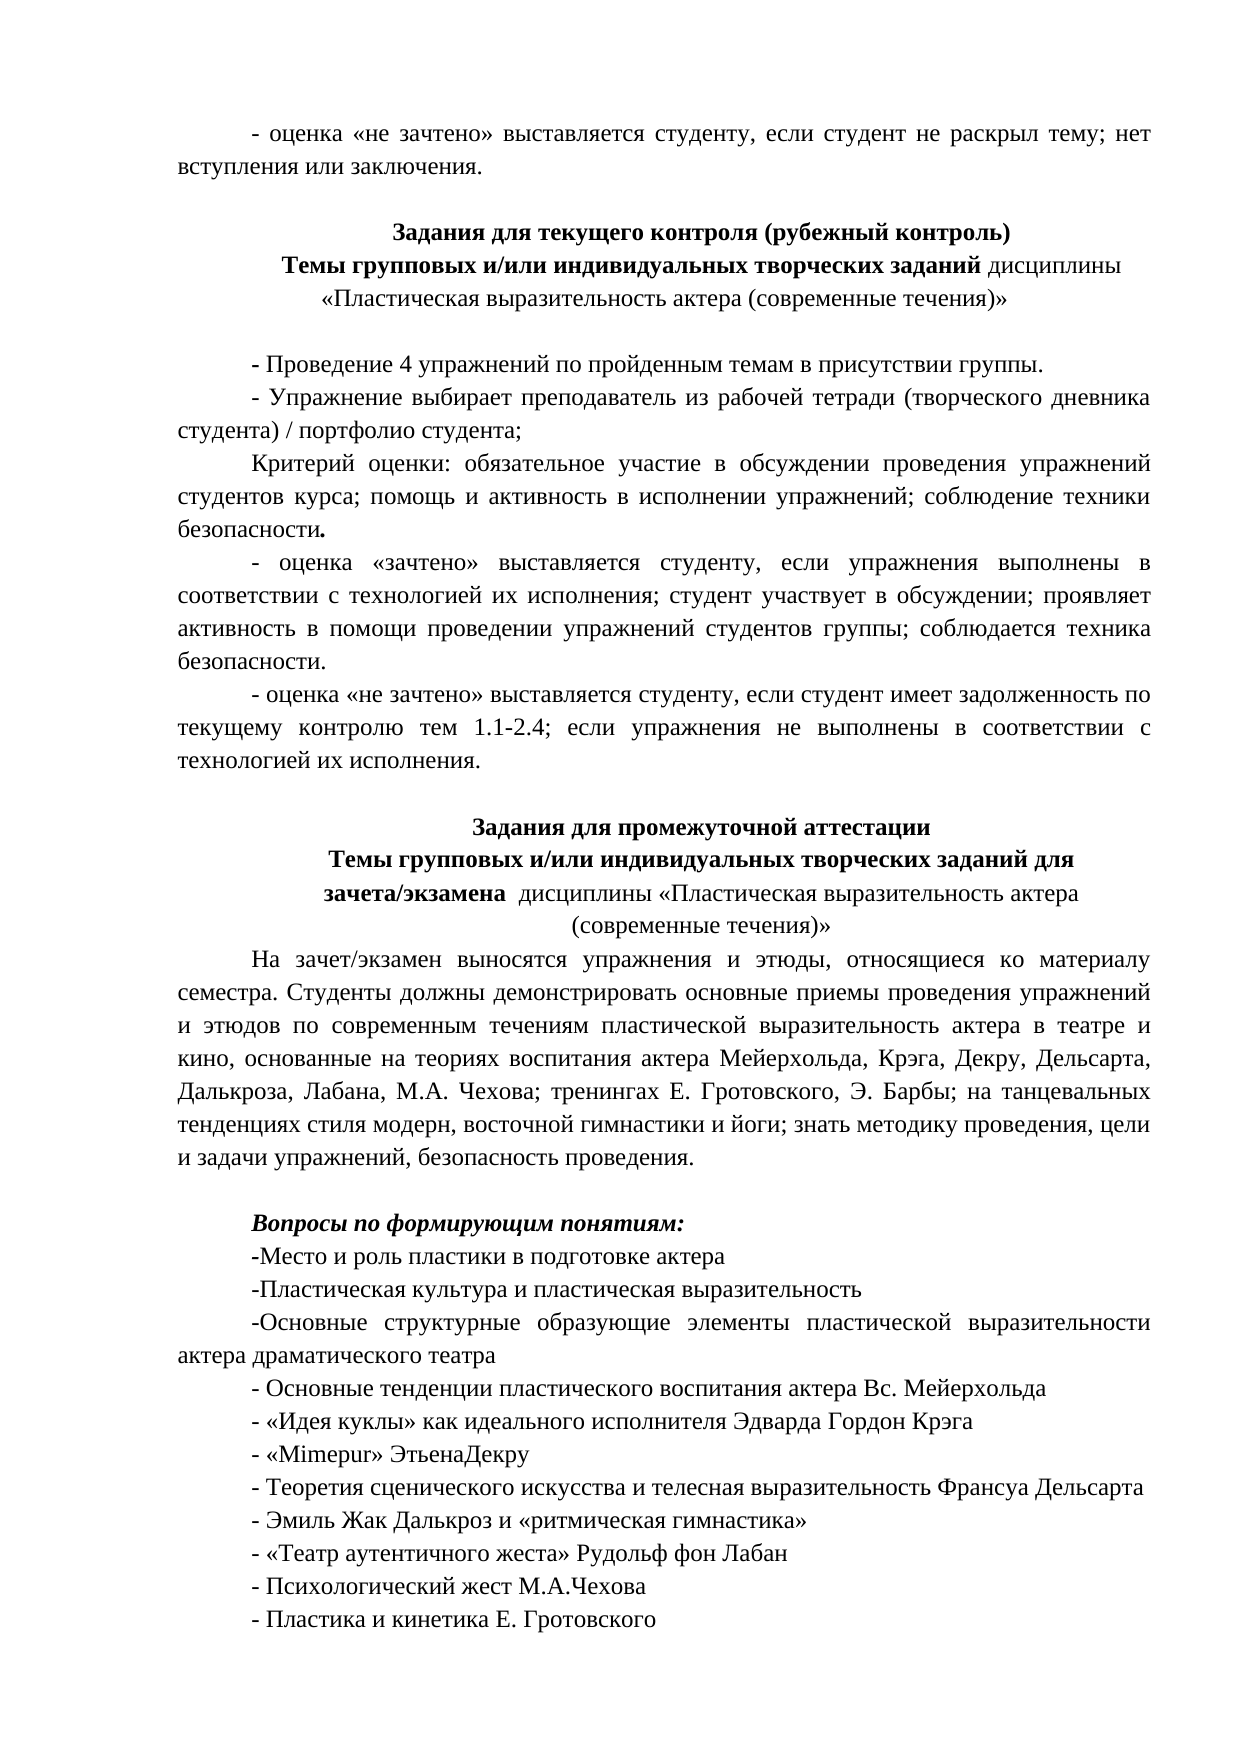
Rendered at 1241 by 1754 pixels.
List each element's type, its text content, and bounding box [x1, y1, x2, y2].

text - «Театр аутентичного жеста» Рудольф фон Лабан [177, 1538, 1152, 1567]
text - Упражнение выбирает преподаватель из рабочей тетради (творческого дневника студента) / портфолио студента; [177, 382, 1152, 444]
text - Пластика и кинетика Е. Гротовского [177, 1604, 1152, 1633]
text - Основные тенденции пластического воспитания актера Вс. Мейерхольда [177, 1373, 1152, 1402]
text Темы групповых и/или индивидуальных творческих заданий дисциплины «Пластическая выразительность актера (современные течения)» [177, 250, 1152, 312]
text (современные течения)» [177, 911, 1152, 939]
text - Проведение 4 упражнений по пройденным темам в присутствии группы. [177, 349, 1152, 378]
text - оценка «не зачтено» выставляется студенту, если студент имеет задолженность по текущему контролю тем 1.1-2.4; если упражнения не выполнены в соответствии с технологией их исполнения. [177, 679, 1152, 774]
text Задания для промежуточной аттестации [177, 812, 1152, 840]
text -Место и роль пластики в подготовке актера [177, 1241, 1152, 1269]
text - «Идея куклы» как идеального исполнителя Эдварда Гордон Крэга [177, 1406, 1152, 1435]
text - «Mimepur» ЭтьенаДекру [177, 1439, 1152, 1468]
text На зачет/экзамен выносятся упражнения и этюды, относящиеся ко материалу семестра. Студенты должны демонстрировать основные приемы проведения упражнений и этюдов по современным течениям пластической выразительность актера в театре и кино, основанные на теориях воспитания актера Мейерхольда, Крэга, Декру, Дельсарта, Далькроза, Лабана, М.А. Чехова; тренингах Е. Гротовского, Э. Барбы; на танцевальных тенденциях стиля модерн, восточной гимнастики и йоги; знать методику проведения, цели и задачи упражнений, безопасность проведения. [177, 944, 1152, 1171]
text - Эмиль Жак Далькроз и «ритмическая гимнастика» [177, 1505, 1152, 1534]
text Вопросы по формирующим понятиям: [177, 1208, 1152, 1237]
text Критерий оценки: обязательное участие в обсуждении проведения упражнений студентов курса; помощь и активность в исполнении упражнений; соблюдение техники безопасности. [177, 448, 1152, 543]
text Задания для текущего контроля (рубежный контроль) [177, 217, 1152, 246]
text - Психологический жест М.А.Чехова [177, 1571, 1152, 1600]
text - Теоретия сценического искусства и телесная выразительность Франсуа Дельсарта [177, 1472, 1152, 1501]
text - оценка «не зачтено» выставляется студенту, если студент не раскрыл тему; нет вступления или заключения. [177, 118, 1152, 180]
text Темы групповых и/или индивидуальных творческих заданий для [177, 844, 1152, 873]
text зачета/экзамена дисциплины «Пластическая выразительность актера [177, 878, 1152, 906]
text -Основные структурные образующие элементы пластической выразительности актера драматического театра [177, 1307, 1152, 1369]
text - оценка «зачтено» выставляется студенту, если упражнения выполнены в соответствии с технологией их исполнения; студент участвует в обсуждении; проявляет активность в помощи проведении упражнений студентов группы; соблюдается техника безопасности. [177, 547, 1152, 675]
text -Пластическая культура и пластическая выразительность [177, 1274, 1152, 1303]
